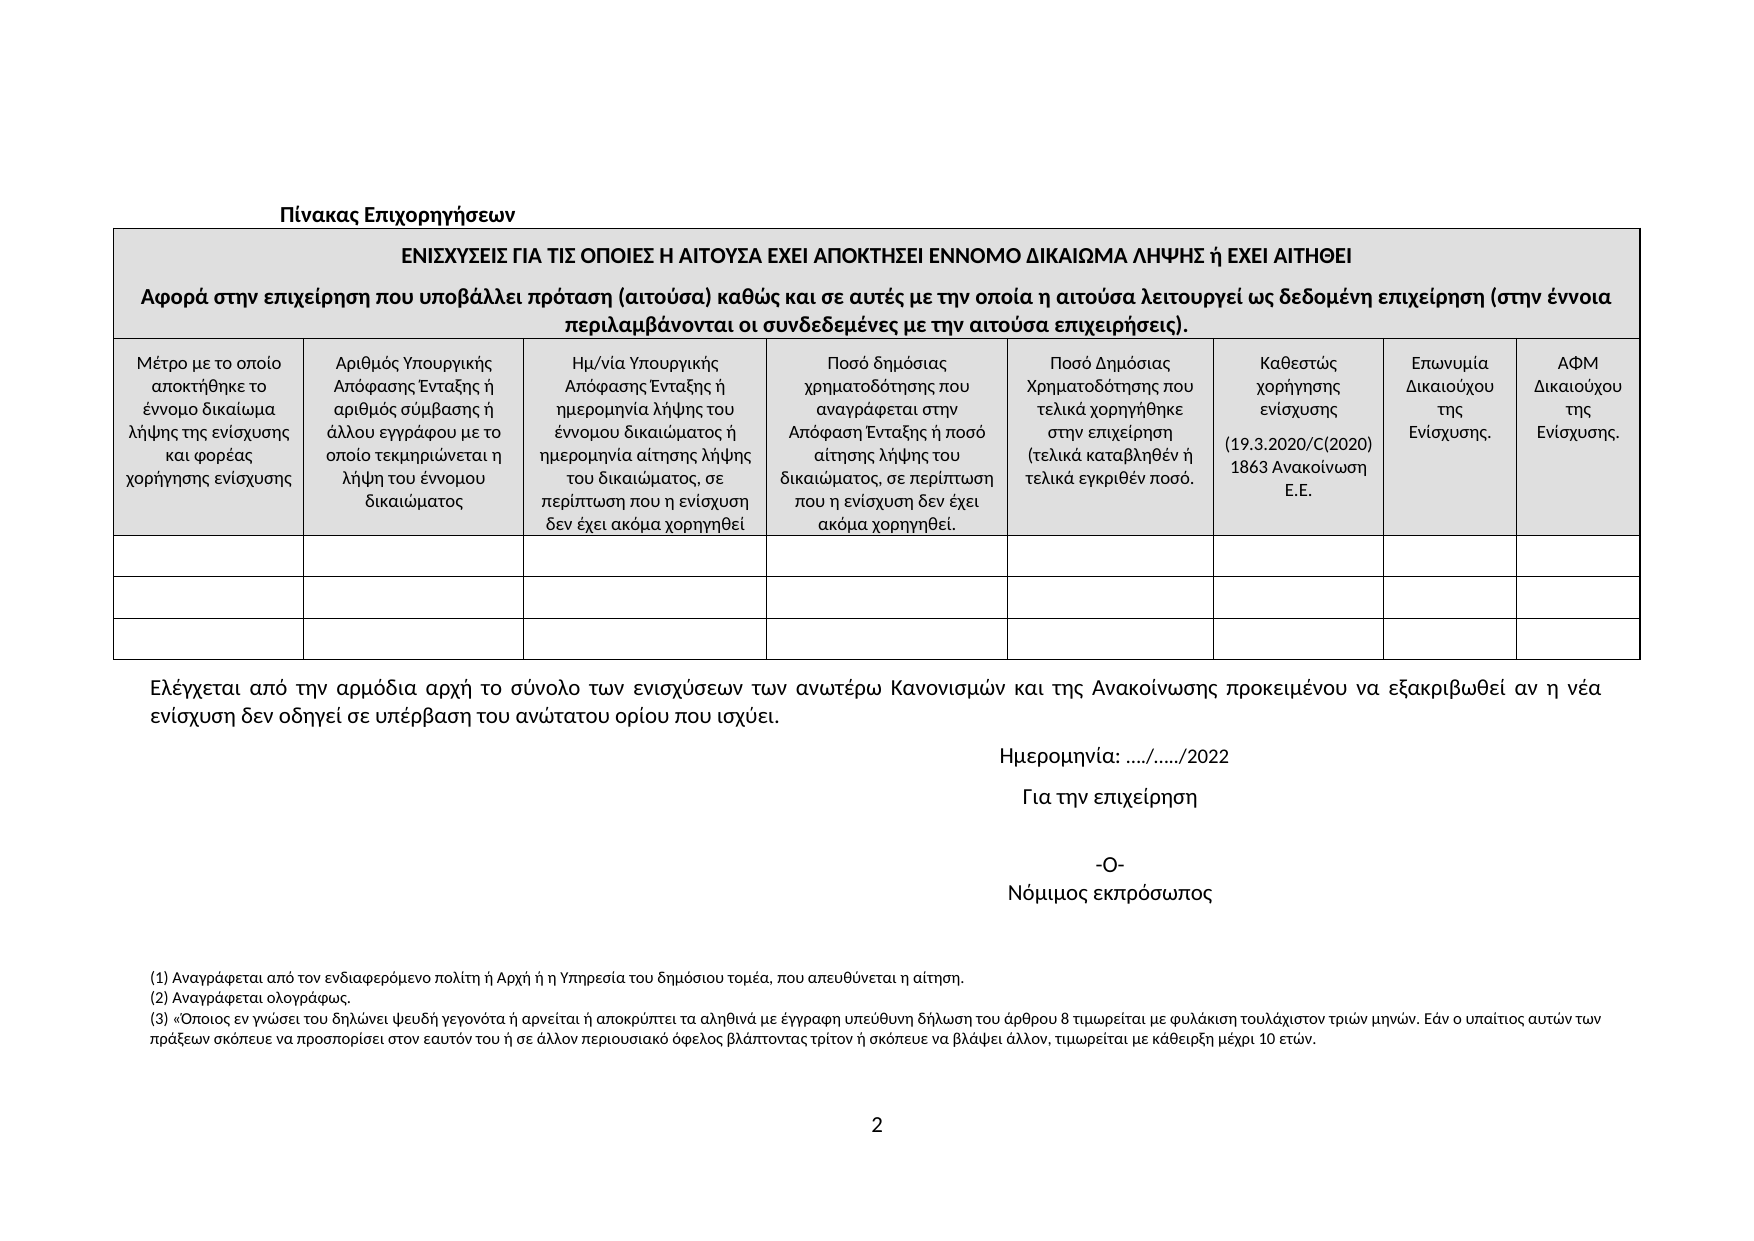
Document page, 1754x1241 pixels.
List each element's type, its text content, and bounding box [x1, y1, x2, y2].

table_cell [767, 577, 1007, 618]
table_cell [1008, 536, 1213, 576]
text Για την επιχείρηση [675, 782, 1545, 810]
table_cell Επωνυμία Δικαιούχου της Ενίσχυσης. [1384, 339, 1516, 535]
table_cell [767, 619, 1007, 659]
table_cell [1517, 536, 1639, 576]
table_cell Ημ/νία Υπουργικής Απόφασης Ένταξης ή ημερομηνία λήψης του έννομου δικαιώματος ή ημερομηνία αίτησης λήψης του δικαιώματος, σε περίπτωση που η ενίσχυση δεν έχει ακόμα χορηγηθεί [524, 339, 766, 535]
table_cell [114, 536, 303, 576]
table_cell [114, 619, 303, 659]
table_cell [304, 536, 523, 576]
table_cell [767, 536, 1007, 576]
table_cell [1214, 577, 1383, 618]
table_cell Μέτρο με το οποίο αποκτήθηκε το έννομο δικαίωμα λήψης της ενίσχυσης και φορέας χορήγησης ενίσχυσης [114, 339, 303, 535]
table_cell [1384, 577, 1516, 618]
table_cell [524, 619, 766, 659]
text Πίνακας Επιχορηγήσεων [187, 200, 608, 228]
table_cell [1214, 619, 1383, 659]
table_cell [1384, 536, 1516, 576]
table_cell [304, 577, 523, 618]
table_cell [1517, 619, 1639, 659]
table_cell [114, 577, 303, 618]
table_header ΕΝΙΣΧΥΣΕΙΣ ΓΙΑ ΤΙΣ ΟΠΟΙΕΣ Η ΑΙΤΟΥΣΑ ΕΧΕΙ ΑΠΟΚΤΗΣΕΙ ΕΝΝΟΜΟ ΔΙΚΑΙΩΜΑ ΛΗΨΗΣ ή ΕΧΕΙ ΑΙΤΗΘΕΙ Αφορά στην επιχείρηση που υποβάλλει πρόταση (αιτούσα) καθώς και σε αυτές με την οποία η αιτούσα λειτουργεί ως δεδομένη επιχείρηση (στην έννοια περιλαμβάνονται οι συνδεδεμένες με την αιτούσα επιχειρήσεις). [114, 229, 1639, 338]
table_cell [1214, 536, 1383, 576]
text (1) Αναγράφεται από τον ενδιαφερόμενο πολίτη ή Αρχή ή η Υπηρεσία του δημόσιου τομέα, που απευθύνεται η αίτηση. [150, 967, 1604, 988]
table_cell [1384, 619, 1516, 659]
table_cell Καθεστώς χορήγησης ενίσχυσης (19.3.2020/C(2020) 1863 Ανακοίνωση E.E. [1214, 339, 1383, 535]
table_cell [524, 536, 766, 576]
text Ελέγχεται από την αρμόδια αρχή το σύνολο των ενισχύσεων των ανωτέρω Κανονισμών και της Ανακοίνωσης προκειμένου να εξακριβωθεί αν η νέα ενίσχυση δεν οδηγεί σε υπέρβαση του ανώτατου ορίου που ισχύει. [150, 673, 1604, 729]
table_cell [1517, 577, 1639, 618]
table_cell ΑΦΜ Δικαιούχου της Ενίσχυσης. [1517, 339, 1639, 535]
table_cell [524, 577, 766, 618]
text Ημερομηνία: …./…../2022 [675, 741, 1553, 769]
table_cell [304, 619, 523, 659]
table_cell [1008, 619, 1213, 659]
text (2) Αναγράφεται ολογράφως. [150, 988, 1604, 1008]
table_cell Αριθμός Υπουργικής Απόφασης Ένταξης ή αριθμός σύμβασης ή άλλου εγγράφου με το οποίο τεκμηριώνεται η λήψη του έννομου δικαιώματος [304, 339, 523, 535]
text Νόμιμος εκπρόσωπος [675, 878, 1545, 907]
table_cell Ποσό δημόσιας χρηματοδότησης που αναγράφεται στην Απόφαση Ένταξης ή ποσό αίτησης λήψης του δικαιώματος, σε περίπτωση που η ενίσχυση δεν έχει ακόμα χορηγηθεί. [767, 339, 1007, 535]
table_cell Ποσό Δημόσιας Χρηματοδότησης που τελικά χορηγήθηκε στην επιχείρηση (τελικά καταβληθέν ή τελικά εγκριθέν ποσό. [1008, 339, 1213, 535]
text -Ο- [675, 851, 1545, 878]
text (3) «Όποιος εν γνώσει του δηλώνει ψευδή γεγονότα ή αρνείται ή αποκρύπτει τα αληθινά με έγγραφη υπεύθυνη δήλωση του άρθρου 8 τιμωρείται με φυλάκιση τουλάχιστον τριών μηνών. Εάν ο υπαίτιος αυτών των πράξεων σκόπευε να προσπορίσει στον εαυτόν του ή σε άλλον περιουσιακό όφελος βλάπτοντας τρίτον ή σκόπευε να βλάψει άλλον, τιμωρείται με κάθειρξη μέχρι 10 ετών. [150, 1008, 1604, 1049]
table_cell [1008, 577, 1213, 618]
